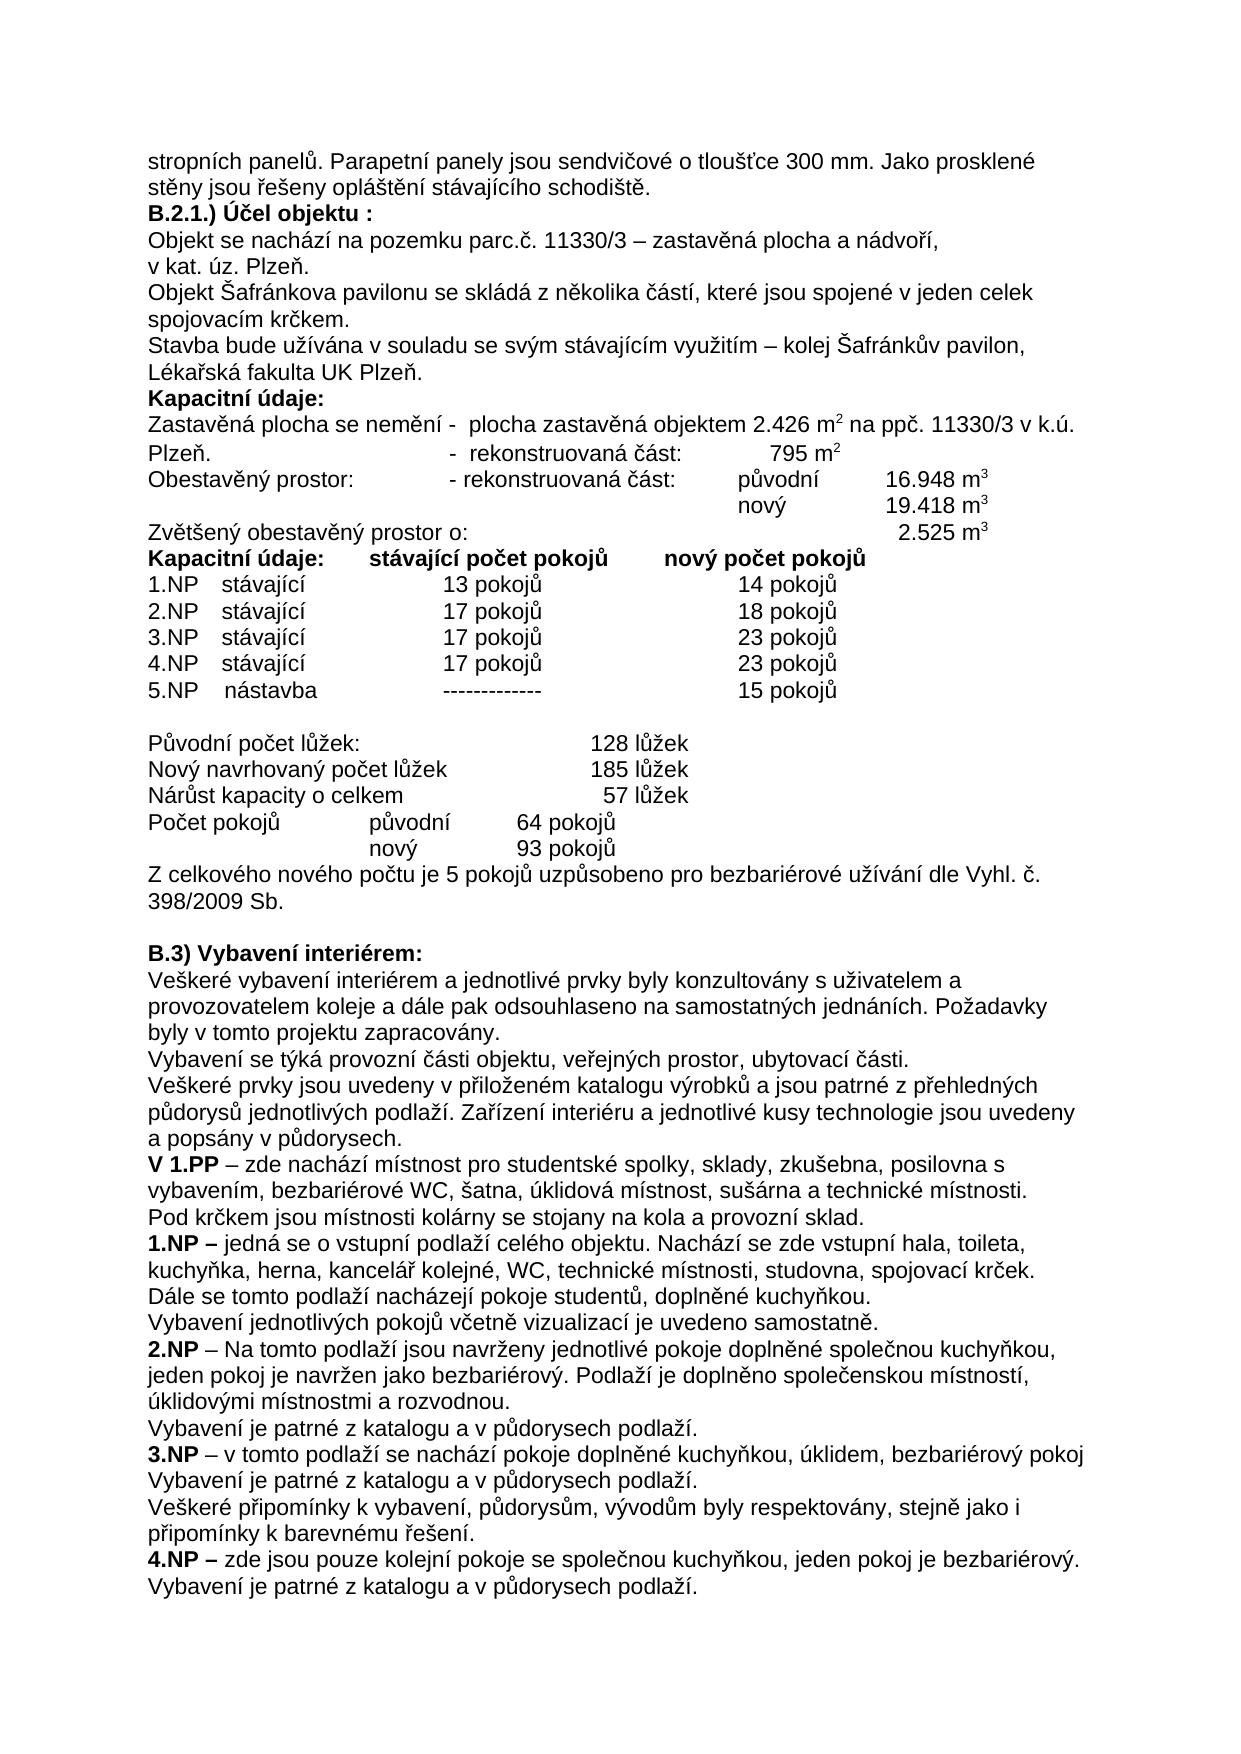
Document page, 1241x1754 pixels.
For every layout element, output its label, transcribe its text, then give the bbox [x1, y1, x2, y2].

text Veškeré vybavení interiérem a jednotlivé prvky byly konzultovány s uživatelem a provozovatelem koleje a dále pak odsouhlaseno na samostatných jednáních. Požadavky byly v tomto projektu zapracovány. [148, 967, 1093, 1046]
text Vybavení jednotlivých pokojů včetně vizualizací je uvedeno samostatně. [148, 1309, 1093, 1336]
text B.3) Vybavení interiérem: [148, 940, 1093, 967]
text 4.NP – zde jsou pouze kolejní pokoje se společnou kuchyňkou, jeden pokoj je bezbariérový. [148, 1546, 1093, 1573]
text Dále se tomto podlaží nacházejí pokoje studentů, doplněné kuchyňkou. [148, 1283, 1093, 1309]
text Vybavení se týká provozní části objektu, veřejných prostor, ubytovací části. [148, 1046, 1093, 1072]
text 4.NP stávající 17 pokojů 23 pokojů [148, 650, 1093, 677]
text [148, 148, 1093, 200]
text Objekt se nachází na pozemku parc.č. 11330/3 – zastavěná plocha a nádvoří, [148, 227, 1093, 253]
text Nový navrhovaný počet lůžek 185 lůžek [148, 756, 1093, 782]
text 2.NP stávající 17 pokojů 18 pokojů [148, 598, 1093, 624]
text 2.NP – Na tomto podlaží jsou navrženy jednotlivé pokoje doplněné společnou kuchyňkou, jeden pokoj je navržen jako bezbariérový. Podlaží je doplněno společenskou místností, úklidovými místnostmi a rozvodnou. [148, 1336, 1093, 1415]
text 1.NP stávající 13 pokojů 14 pokojů [148, 571, 1093, 598]
text Veškeré prvky jsou uvedeny v přiloženém katalogu výrobků a jsou patrné z přehledných půdorysů jednotlivých podlaží. Zařízení interiéru a jednotlivé kusy technologie jsou uvedeny a popsány v půdorysech. [148, 1072, 1093, 1151]
text V 1.PP – zde nachází místnost pro studentské spolky, sklady, zkušebna, posilovna s vybavením, bezbariérové WC, šatna, úklidová místnost, sušárna a technické místnosti. [148, 1151, 1093, 1204]
text v kat. úz. Plzeň. [148, 253, 1093, 279]
text B.2.1.) Účel objektu : [148, 200, 1093, 227]
text Vybavení je patrné z katalogu a v půdorysech podlaží. [148, 1415, 1093, 1441]
text 3.NP – v tomto podlaží se nachází pokoje doplněné kuchyňkou, úklidem, bezbariérový pokoj [148, 1441, 1093, 1467]
text Kapacitní údaje: [148, 385, 1093, 411]
text 5.NP nástavba ------------- 15 pokojů [148, 677, 1093, 703]
text Objekt Šafránkova pavilonu se skládá z několika částí, které jsou spojené v jeden celek spojovacím krčkem. [148, 279, 1093, 332]
text Z celkového nového počtu je 5 pokojů uzpůsobeno pro bezbariérové užívání dle Vyhl. č. 398/2009 Sb. [148, 861, 1093, 914]
text Pod krčkem jsou místnosti kolárny se stojany na kola a provozní sklad. [148, 1204, 1093, 1230]
text Kapacitní údaje: stávající počet pokojů nový počet pokojů [148, 545, 1093, 571]
text 1.NP – jedná se o vstupní podlaží celého objektu. Nachází se zde vstupní hala, toileta, kuchyňka, herna, kancelář kolejné, WC, technické místnosti, studovna, spojovací krček. [148, 1230, 1093, 1283]
text Plzeň. - rekonstruovaná část: 795 m2 [148, 439, 1093, 466]
text nový 93 pokojů [148, 835, 1093, 861]
text 3.NP stávající 17 pokojů 23 pokojů [148, 624, 1093, 650]
text Zastavěná plocha se nemění - plocha zastavěná objektem 2.426 m2 na ppč. 11330/3 v k.ú. [148, 411, 1093, 437]
text Počet pokojů původní 64 pokojů [148, 808, 1093, 835]
text Veškeré připomínky k vybavení, půdorysům, vývodům byly respektovány, stejně jako i připomínky k barevnému řešení. [148, 1494, 1093, 1546]
text Obestavěný prostor: - rekonstruovaná část: původní 16.948 m3 [148, 466, 1093, 492]
text Vybavení je patrné z katalogu a v půdorysech podlaží. [148, 1467, 1093, 1494]
text Zvětšený obestavěný prostor o: 2.525 m3 [148, 519, 1093, 545]
text Stavba bude užívána v souladu se svým stávajícím využitím – kolej Šafránkův pavilon, Lékařská fakulta UK Plzeň. [148, 332, 1093, 385]
text Původní počet lůžek: 128 lůžek [148, 729, 1093, 756]
text Vybavení je patrné z katalogu a v půdorysech podlaží. [148, 1573, 1093, 1599]
text Nárůst kapacity o celkem 57 lůžek [148, 782, 1093, 808]
text nový 19.418 m3 [148, 492, 1093, 519]
